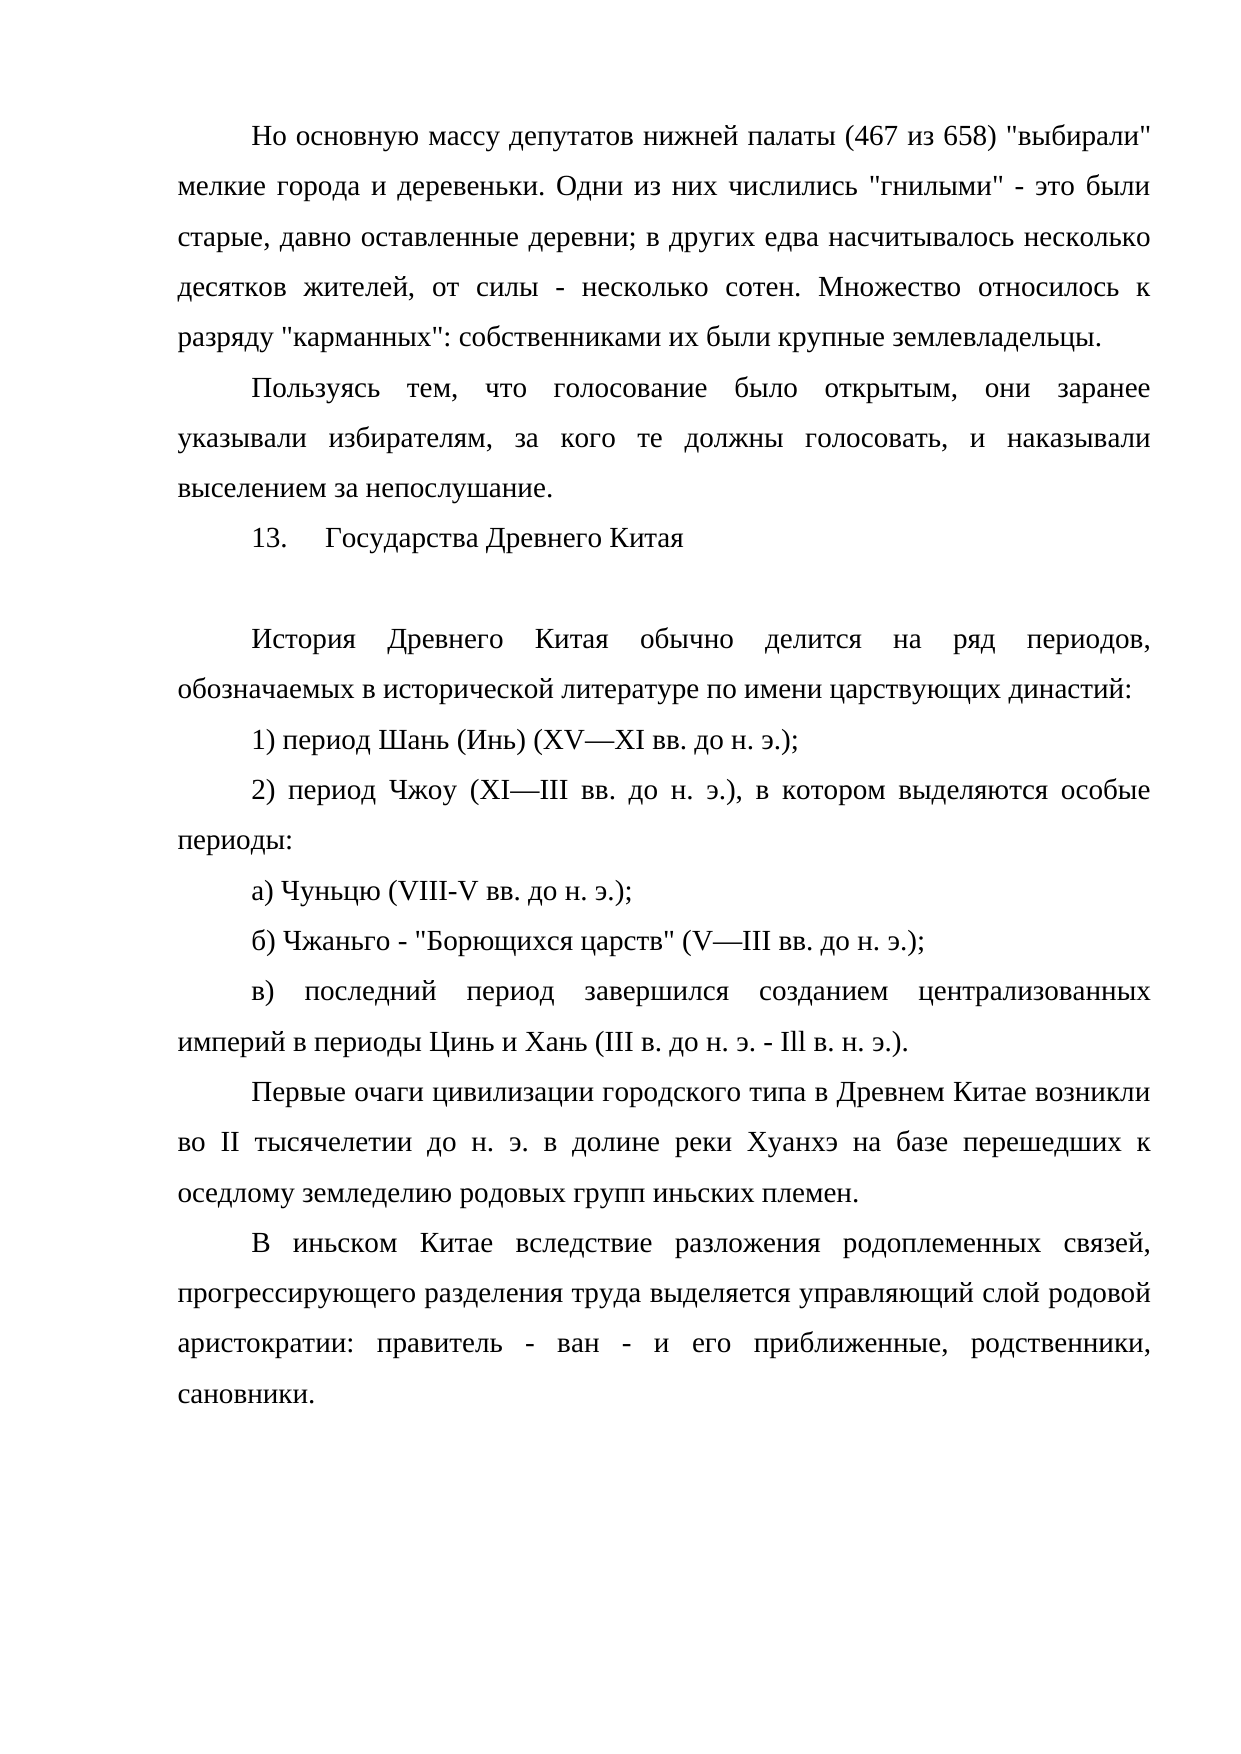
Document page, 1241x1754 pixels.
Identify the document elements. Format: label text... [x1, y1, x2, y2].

text Первые очаги цивилизации городского типа в Древнем Китае возникли во II тысячелетии до н. э. в долине реки Хуанхэ на базе перешедших к оседлому земледелию родовых групп иньских племен. [177, 1074, 1152, 1208]
list Государства Древнего Китая [177, 521, 1152, 554]
text б) Чжаньго - "Борющихся царств" (V—III вв. до н. э.); [177, 923, 1152, 957]
text 2) период Чжоу (XI—III вв. до н. э.), в котором выделяются особые периоды: [177, 772, 1152, 856]
text Но основную массу депутатов нижней палаты (467 из 658) "выбирали" мелкие города и деревеньки. Одни из них числились "гнилыми" - это были старые, давно оставленные деревни; в других едва насчитывалось несколько десятков жителей, от силы - несколько сотен. Множество относилось к разряду "карманных": собственниками их были крупные землевладельцы. [177, 118, 1152, 353]
text В иньском Китае вследствие разложения родоплеменных связей, прогрессирующего разделения труда выделяется управляющий слой родовой аристократии: правитель - ван - и его приближенные, родственники, сановники. [177, 1225, 1152, 1409]
text в) последний период завершился созданием централизованных империй в периоды Цинь и Хань (III в. до н. э. - Ill в. н. э.). [177, 973, 1152, 1057]
text Пользуясь тем, что голосование было открытым, они заранее указывали избирателям, за кого те должны голосовать, и наказывали выселением за непослушание. [177, 370, 1152, 504]
text 1) период Шань (Инь) (XV—XI вв. до н. э.); [177, 722, 1152, 755]
text а) Чуньцю (VIII-V вв. до н. э.); [177, 873, 1152, 906]
text История Древнего Китая обычно делится на ряд периодов, обозначаемых в исторической литературе по имени царствующих династий: [177, 621, 1152, 705]
